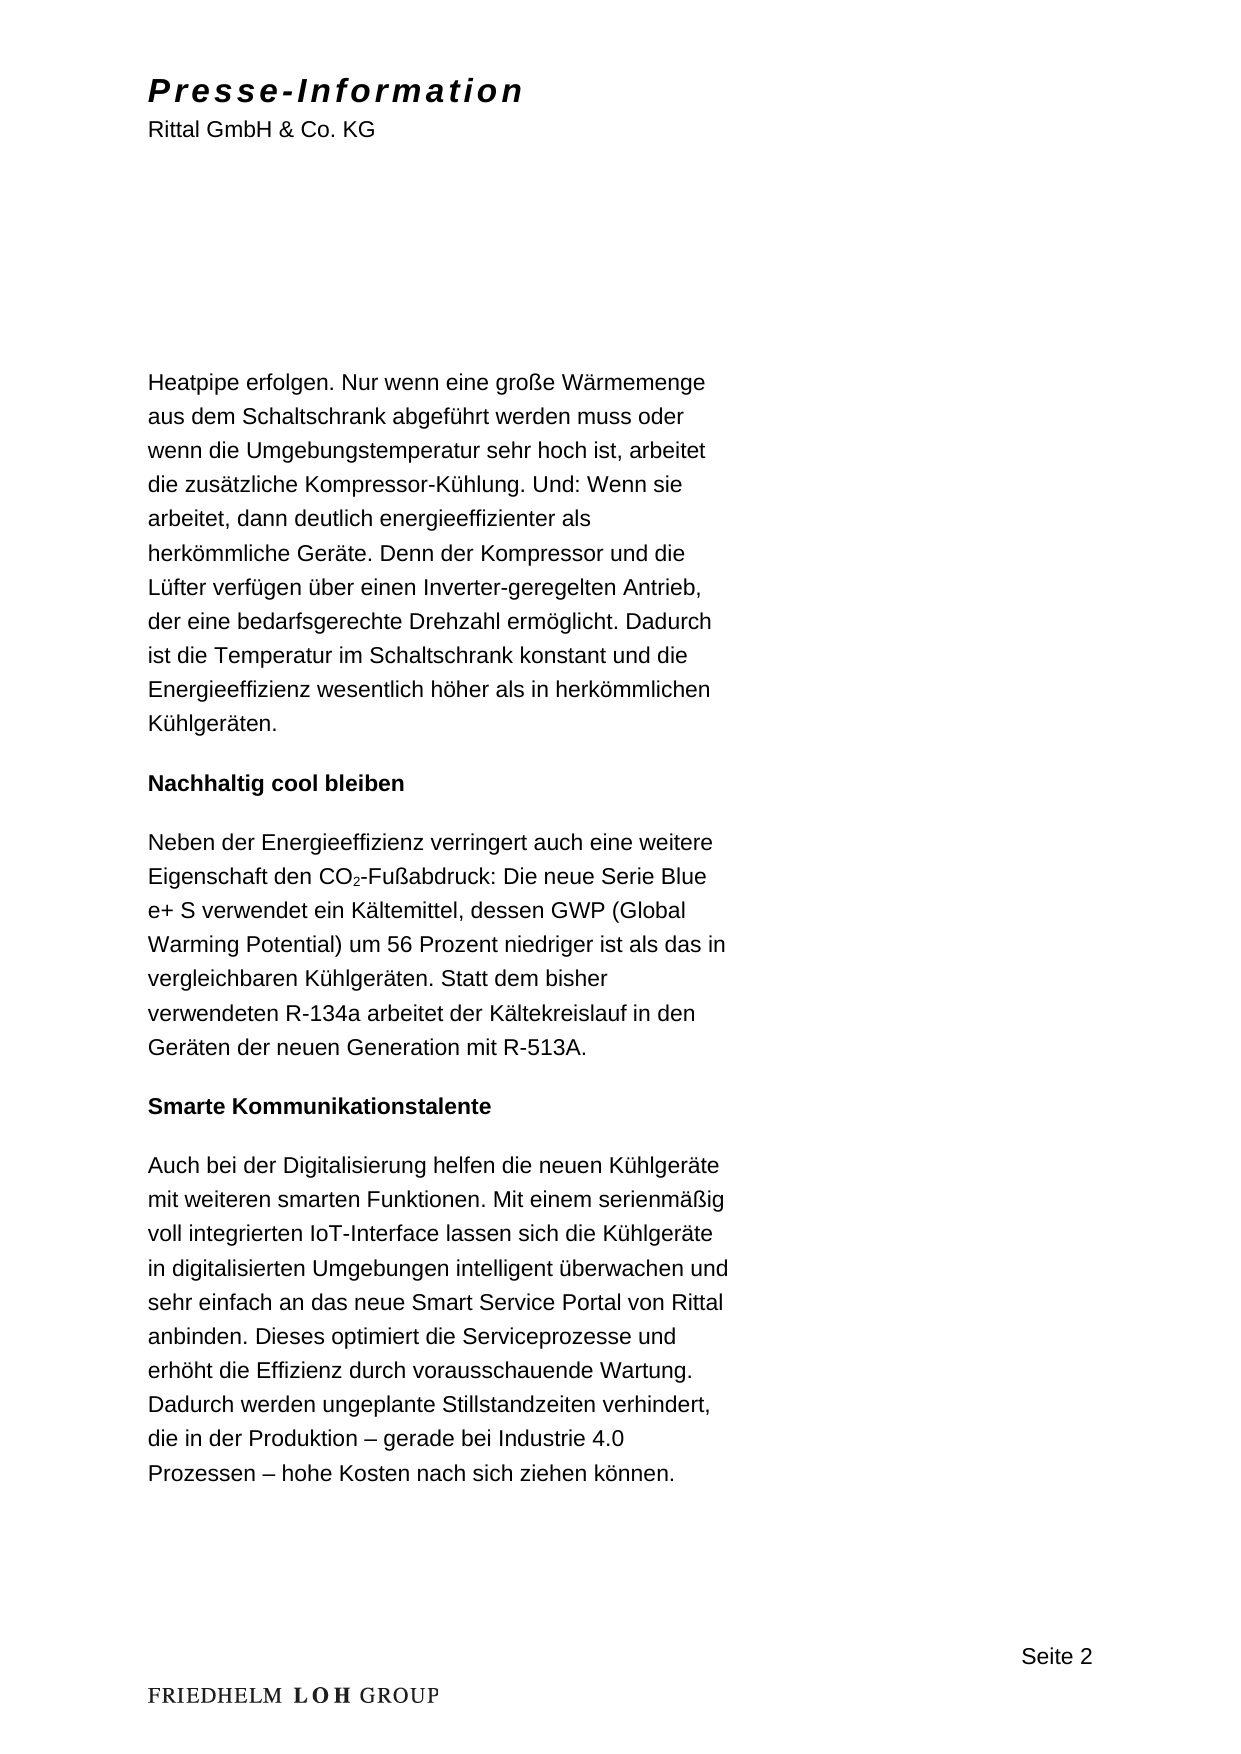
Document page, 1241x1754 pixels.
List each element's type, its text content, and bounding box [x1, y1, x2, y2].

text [148, 369, 729, 737]
text Neben der Energieeffizienz verringert auch eine weitere Eigenschaft den CO2-Fußabdruck: Die neue Serie Blue e+ S verwendet ein Kältemittel, dessen GWP (Global Warming Potential) um 56 Prozent niedriger ist als das in vergleichbaren Kühlgeräten. Statt dem bisher verwendeten R-134a arbeitet der Kältekreislauf in den Geräten der neuen Generation mit R-513A. [148, 829, 729, 1060]
picture [148, 1687, 438, 1703]
text Nachhaltig cool bleiben [148, 769, 729, 796]
text Auch bei der Digitalisierung helfen die neuen Kühlgeräte mit weiteren smarten Funktionen. Mit einem serienmäßig voll integrierten IoT-Interface lassen sich die Kühlgeräte in digitalisierten Umgebungen intelligent überwachen und sehr einfach an das neue Smart Service Portal von Rittal anbinden. Dieses optimiert die Serviceprozesse und erhöht die Effizienz durch vorausschauende Wartung. Dadurch werden ungeplante Stillstandzeiten verhindert, die in der Produktion – gerade bei Industrie 4.0 Prozessen – hohe Kosten nach sich ziehen können. [148, 1152, 729, 1486]
text Smarte Kommunikationstalente [148, 1093, 729, 1119]
